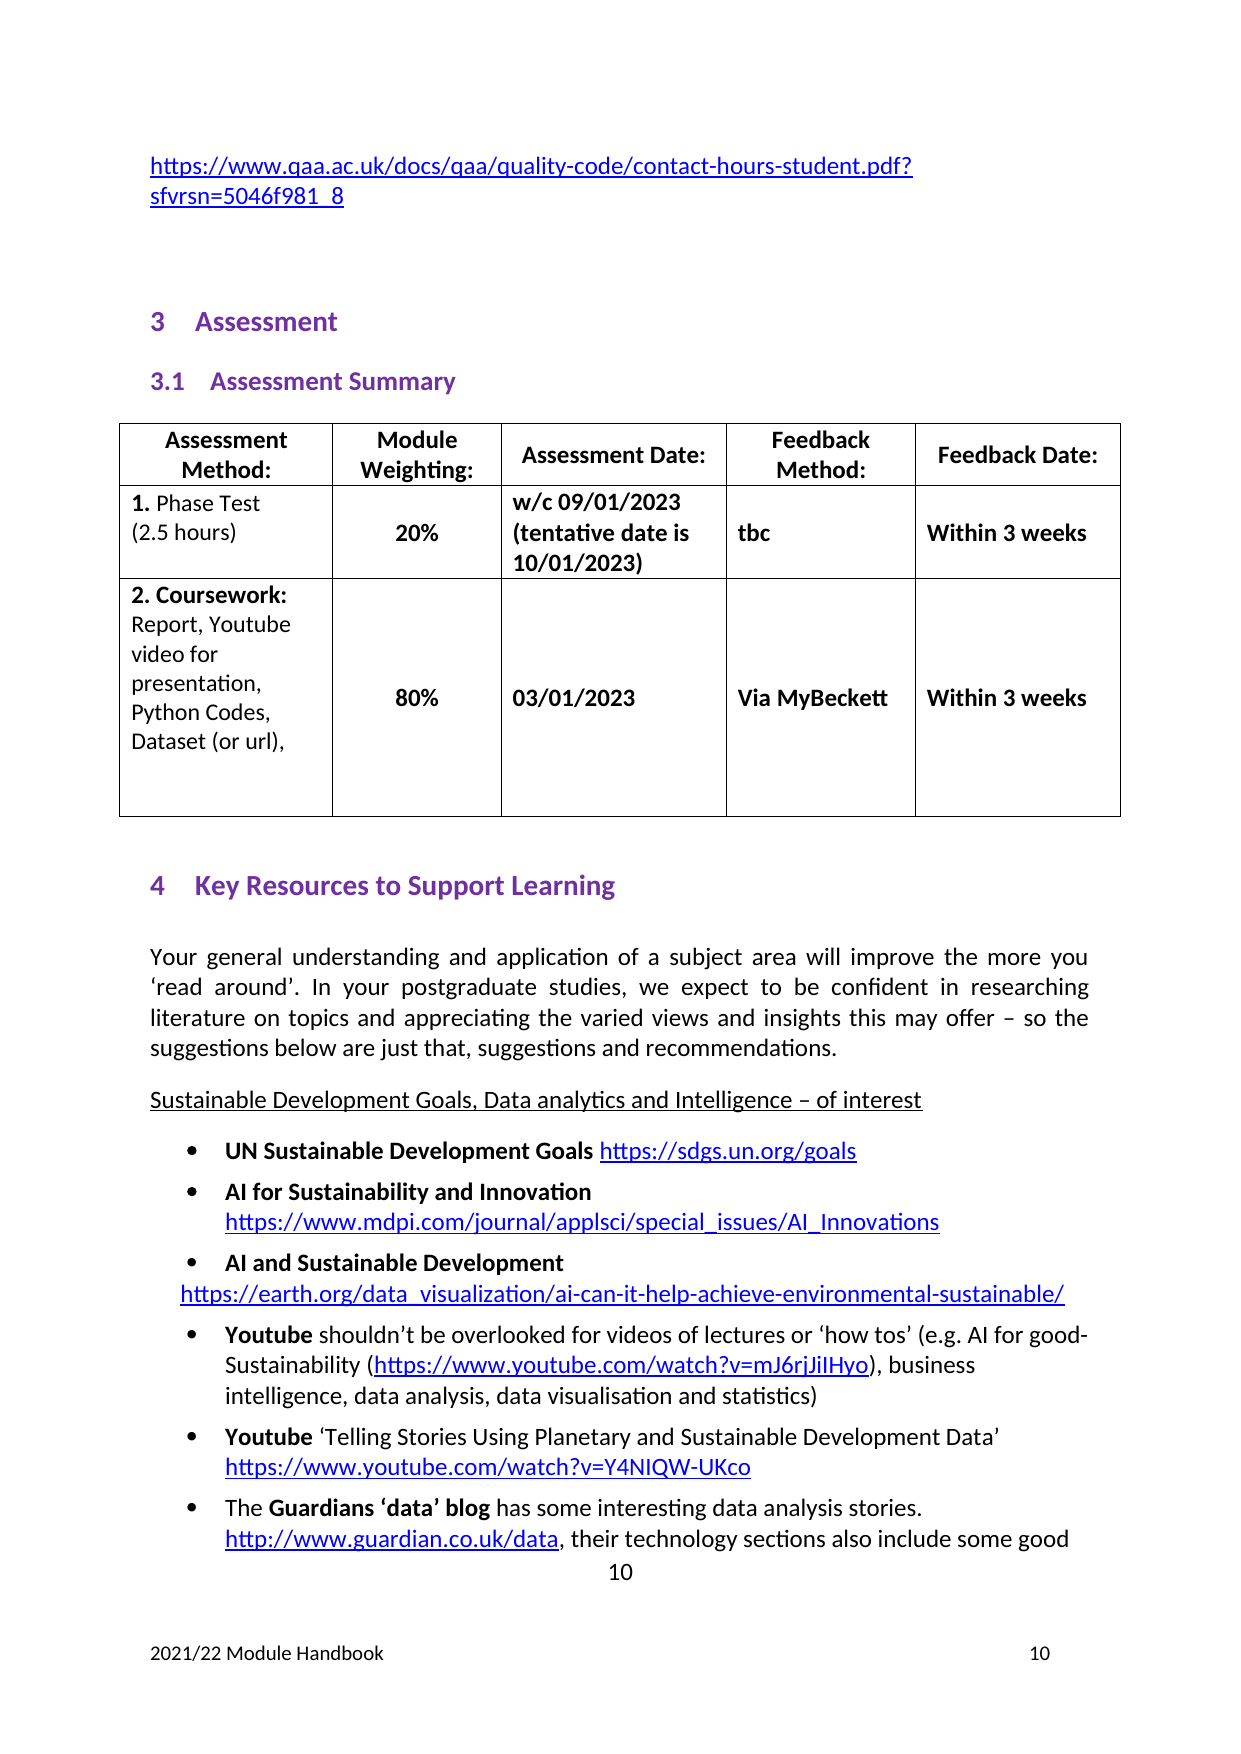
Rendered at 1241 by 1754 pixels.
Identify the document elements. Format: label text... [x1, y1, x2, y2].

table_cell Within 3 weeks [916, 579, 1120, 816]
table_cell tbc [727, 486, 915, 578]
table_cell 20% [333, 486, 501, 578]
table_header Assessment Method: [120, 424, 332, 485]
table_cell 2. Coursework: Report, Youtube video for presentation, Python Codes, Dataset (or url), [120, 579, 332, 816]
table_header Module Weighting: [333, 424, 501, 485]
table_cell 03/01/2023 [502, 579, 726, 816]
table_cell 80% [333, 579, 501, 816]
table_header Feedback Date: [916, 424, 1120, 485]
text https://earth.org/data_visualization/ai-can-it-help-achieve-environmental-sustainable/ [180, 1278, 1090, 1308]
list Youtube ‘Telling Stories Using Planetary and Sustainable Development Data’ https://www.youtube.com/watch?v=Y4NIQW-UKco [187, 1421, 1090, 1482]
text https://www.qaa.ac.uk/docs/qaa/quality-code/contact-hours-student.pdf?sfvrsn=5046f981_8 [150, 150, 1090, 211]
subtitle Assessment [150, 303, 1090, 338]
table_cell 1. Phase Test (2.5 hours) [120, 486, 332, 578]
table_cell Via MyBeckett [727, 579, 915, 816]
text Sustainable Development Goals, Data analytics and Intelligence – of interest [150, 1084, 1090, 1114]
list UN Sustainable Development Goals https://sdgs.un.org/goals [187, 1135, 1090, 1166]
list Youtube shouldn’t be overlooked for videos of lectures or ‘how tos’ (e.g. AI for good-Sustainability (https://www.youtube.com/watch?v=mJ6rjJiIHyo), business intelligence, data analysis, data visualisation and statistics) [187, 1319, 1090, 1411]
list AI for Sustainability and Innovation https://www.mdpi.com/journal/applsci/special_issues/AI_Innovations [187, 1176, 1090, 1237]
subtitle Key Resources to Support Learning [150, 867, 1090, 902]
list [187, 1492, 1090, 1553]
text Your general understanding and application of a subject area will improve the more you ‘read around’. In your postgraduate studies, we expect to be confident in researching literature on topics and appreciating the varied views and insights this may offer – so the suggestions below are just that, suggestions and recommendations. [150, 941, 1090, 1063]
subtitle Assessment Summary [150, 364, 1090, 397]
table_cell Within 3 weeks [916, 486, 1120, 578]
table_cell w/c 09/01/2023 (tentative date is 10/01/2023) [502, 486, 726, 578]
list AI and Sustainable Development [187, 1247, 1090, 1278]
table_header Assessment Date: [502, 424, 726, 485]
table_header Feedback Method: [727, 424, 915, 485]
